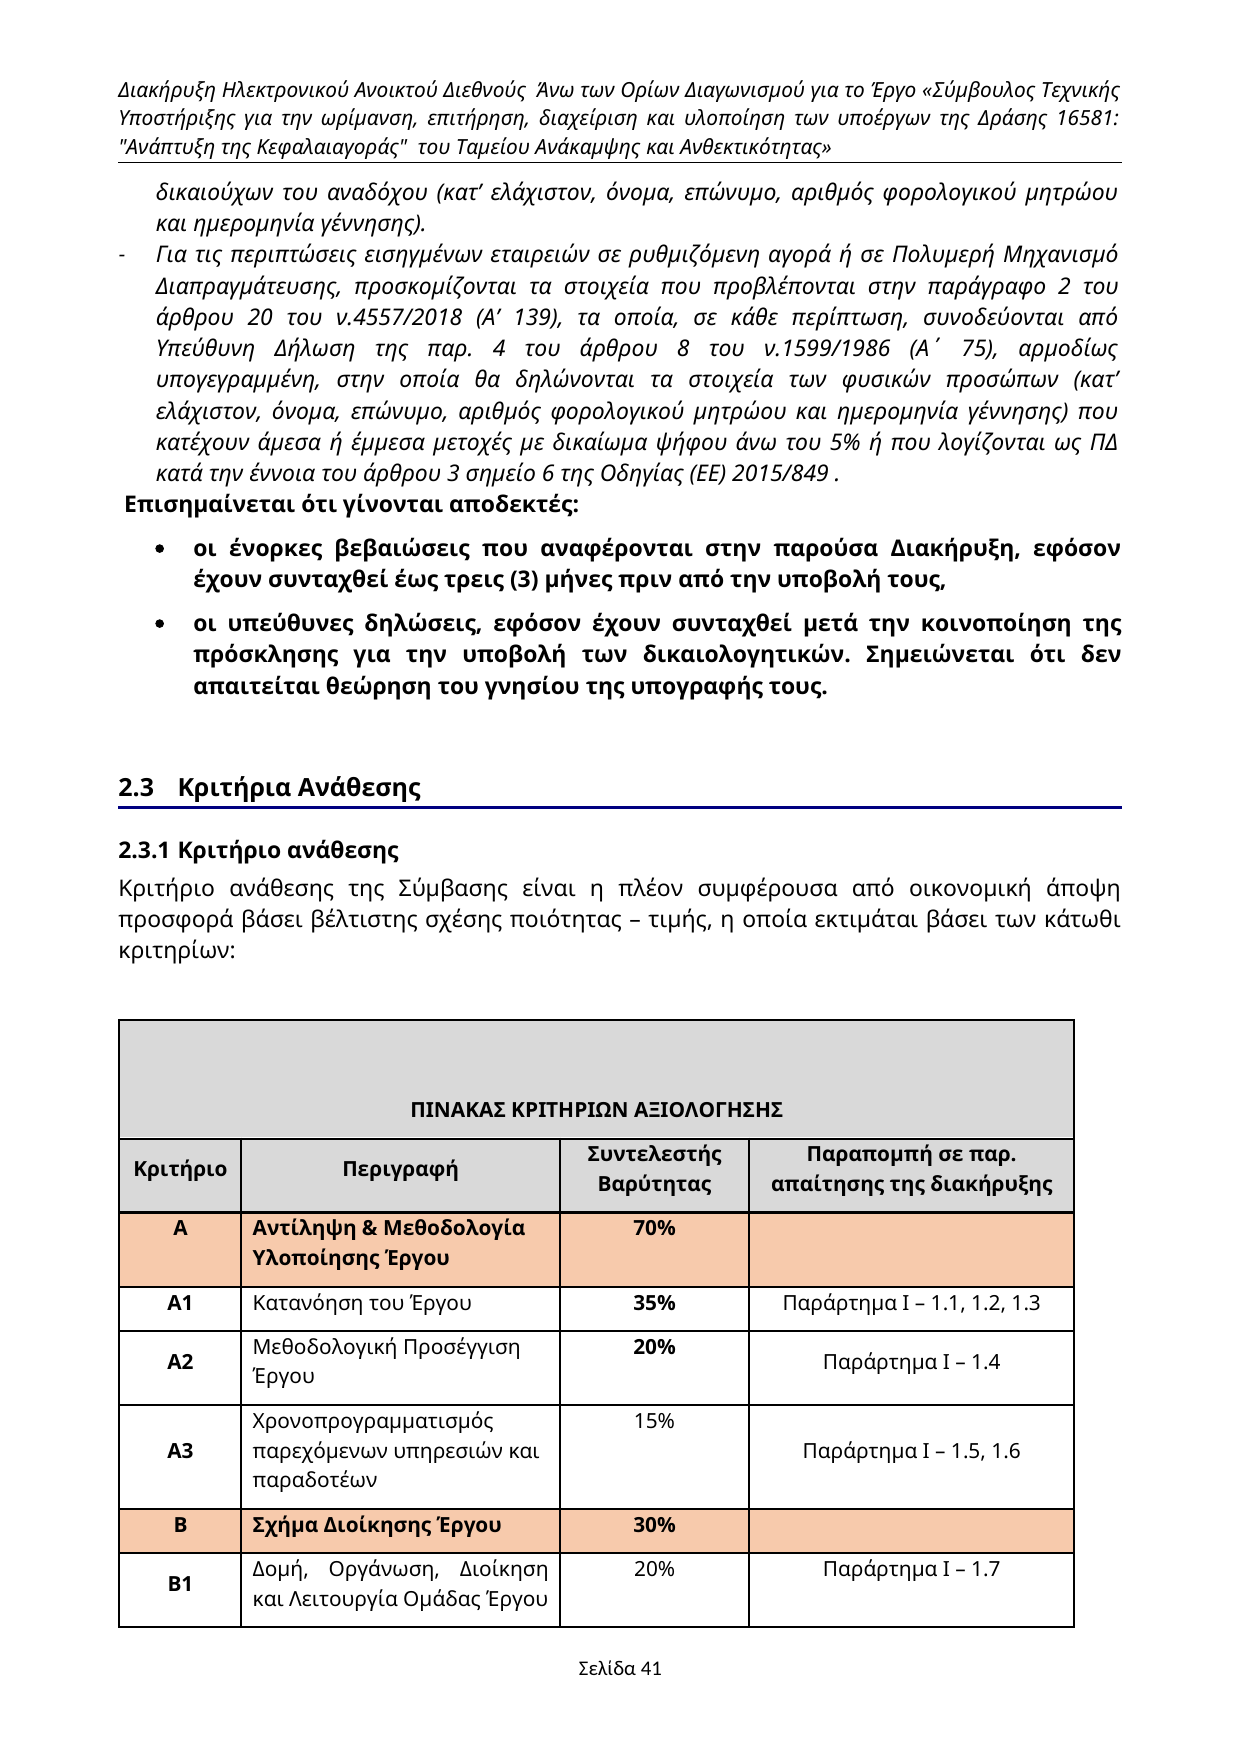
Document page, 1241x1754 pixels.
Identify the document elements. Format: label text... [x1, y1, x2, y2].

table_cell Χρονοπρογραμματισμός παρεχόμενων υπηρεσιών και παραδοτέων [242, 1406, 559, 1508]
table_cell Α2 [120, 1332, 240, 1404]
table_cell Β [120, 1510, 240, 1552]
table_cell Κριτήριο [120, 1140, 240, 1211]
table_cell Α1 [120, 1288, 240, 1330]
table_cell [750, 1214, 1073, 1286]
table_cell Αντίληψη & Μεθοδολογία Υλοποίησης Έργου [242, 1214, 559, 1286]
table_cell 20% [561, 1554, 748, 1626]
table_cell Παραπομπή σε παρ. απαίτησης της διακήρυξης [750, 1140, 1073, 1211]
table_cell 70% [561, 1214, 748, 1286]
text Επισημαίνεται ότι γίνονται αποδεκτές: [118, 488, 1122, 520]
list οι ένορκες βεβαιώσεις που αναφέρονται στην παρούσα Διακήρυξη, εφόσον έχουν συνταχθεί έως τρεις (3) μήνες πριν από την υποβολή τους, [156, 532, 1122, 595]
table_cell Παράρτημα Ι – 1.4 [750, 1332, 1073, 1404]
table_cell Α [120, 1214, 240, 1286]
table_cell [750, 1510, 1073, 1552]
table_cell Συντελεστής Βαρύτητας [561, 1140, 748, 1211]
subtitle 2.3.1 Κριτήριο ανάθεσης [118, 834, 1122, 865]
table_cell Παράρτημα Ι – 1.1, 1.2, 1.3 [750, 1288, 1073, 1330]
table_cell 15% [561, 1406, 748, 1508]
table_cell 35% [561, 1288, 748, 1330]
table_cell Παράρτημα Ι – 1.5, 1.6 [750, 1406, 1073, 1508]
table_cell Μεθοδολογική Προσέγγιση Έργου [242, 1332, 559, 1404]
list Για τις περιπτώσεις εισηγμένων εταιρειών σε ρυθμιζόμενη αγορά ή σε Πολυμερή Μηχανισμό Διαπραγμάτευσης, προσκομίζονται τα στοιχεία που προβλέπονται στην παράγραφο 2 του άρθρου 20 του ν.4557/2018 (Α’ 139), τα οποία, σε κάθε περίπτωση, συνοδεύονται από Υπεύθυνη Δήλωση της παρ. 4 του άρθρου 8 του ν.1599/1986 (Α΄ 75), αρμοδίως υπογεγραμμένη, στην οποία θα δηλώνονται τα στοιχεία των φυσικών προσώπων (κατ’ ελάχιστον, όνομα, επώνυμο, αριθμός φορολογικού μητρώου και ημερομηνία γέννησης) που κατέχουν άμεσα ή έμμεσα μετοχές με δικαίωμα ψήφου άνω του 5% ή που λογίζονται ως ΠΔ κατά την έννοια του άρθρου 3 σημείο 6 της Οδηγίας (ΕΕ) 2015/849 . [118, 238, 1122, 488]
table_cell Κατανόηση του Έργου [242, 1288, 559, 1330]
table_cell Περιγραφή [242, 1140, 559, 1211]
table_cell Β1 [120, 1554, 240, 1626]
table_header ΠΙΝΑΚΑΣ ΚΡΙΤΗΡΙΩΝ ΑΞΙΟΛΟΓΗΣΗΣ [120, 1021, 1073, 1137]
subtitle 2.3 Κριτήρια Ανάθεσης [118, 770, 1122, 806]
table_cell Παράρτημα Ι – 1.7 [750, 1554, 1073, 1626]
table_cell Σχήμα Διοίκησης Έργου [242, 1510, 559, 1552]
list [118, 176, 1122, 238]
table_cell Α3 [120, 1406, 240, 1508]
text Κριτήριο ανάθεσης της Σύμβασης είναι η πλέον συμφέρουσα από οικονομική άποψη προσφορά βάσει βέλτιστης σχέσης ποιότητας – τιμής, η οποία εκτιμάται βάσει των κάτωθι κριτηρίων: [118, 871, 1122, 965]
table_cell 20% [561, 1332, 748, 1404]
list οι υπεύθυνες δηλώσεις, εφόσον έχουν συνταχθεί μετά την κοινοποίηση της πρόσκλησης για την υποβολή των δικαιολογητικών. Σημειώνεται ότι δεν απαιτείται θεώρηση του γνησίου της υπογραφής τους. [156, 607, 1122, 701]
table_cell Δομή, Οργάνωση, Διοίκηση και Λειτουργία Ομάδας Έργου [242, 1554, 559, 1626]
table_cell 30% [561, 1510, 748, 1552]
